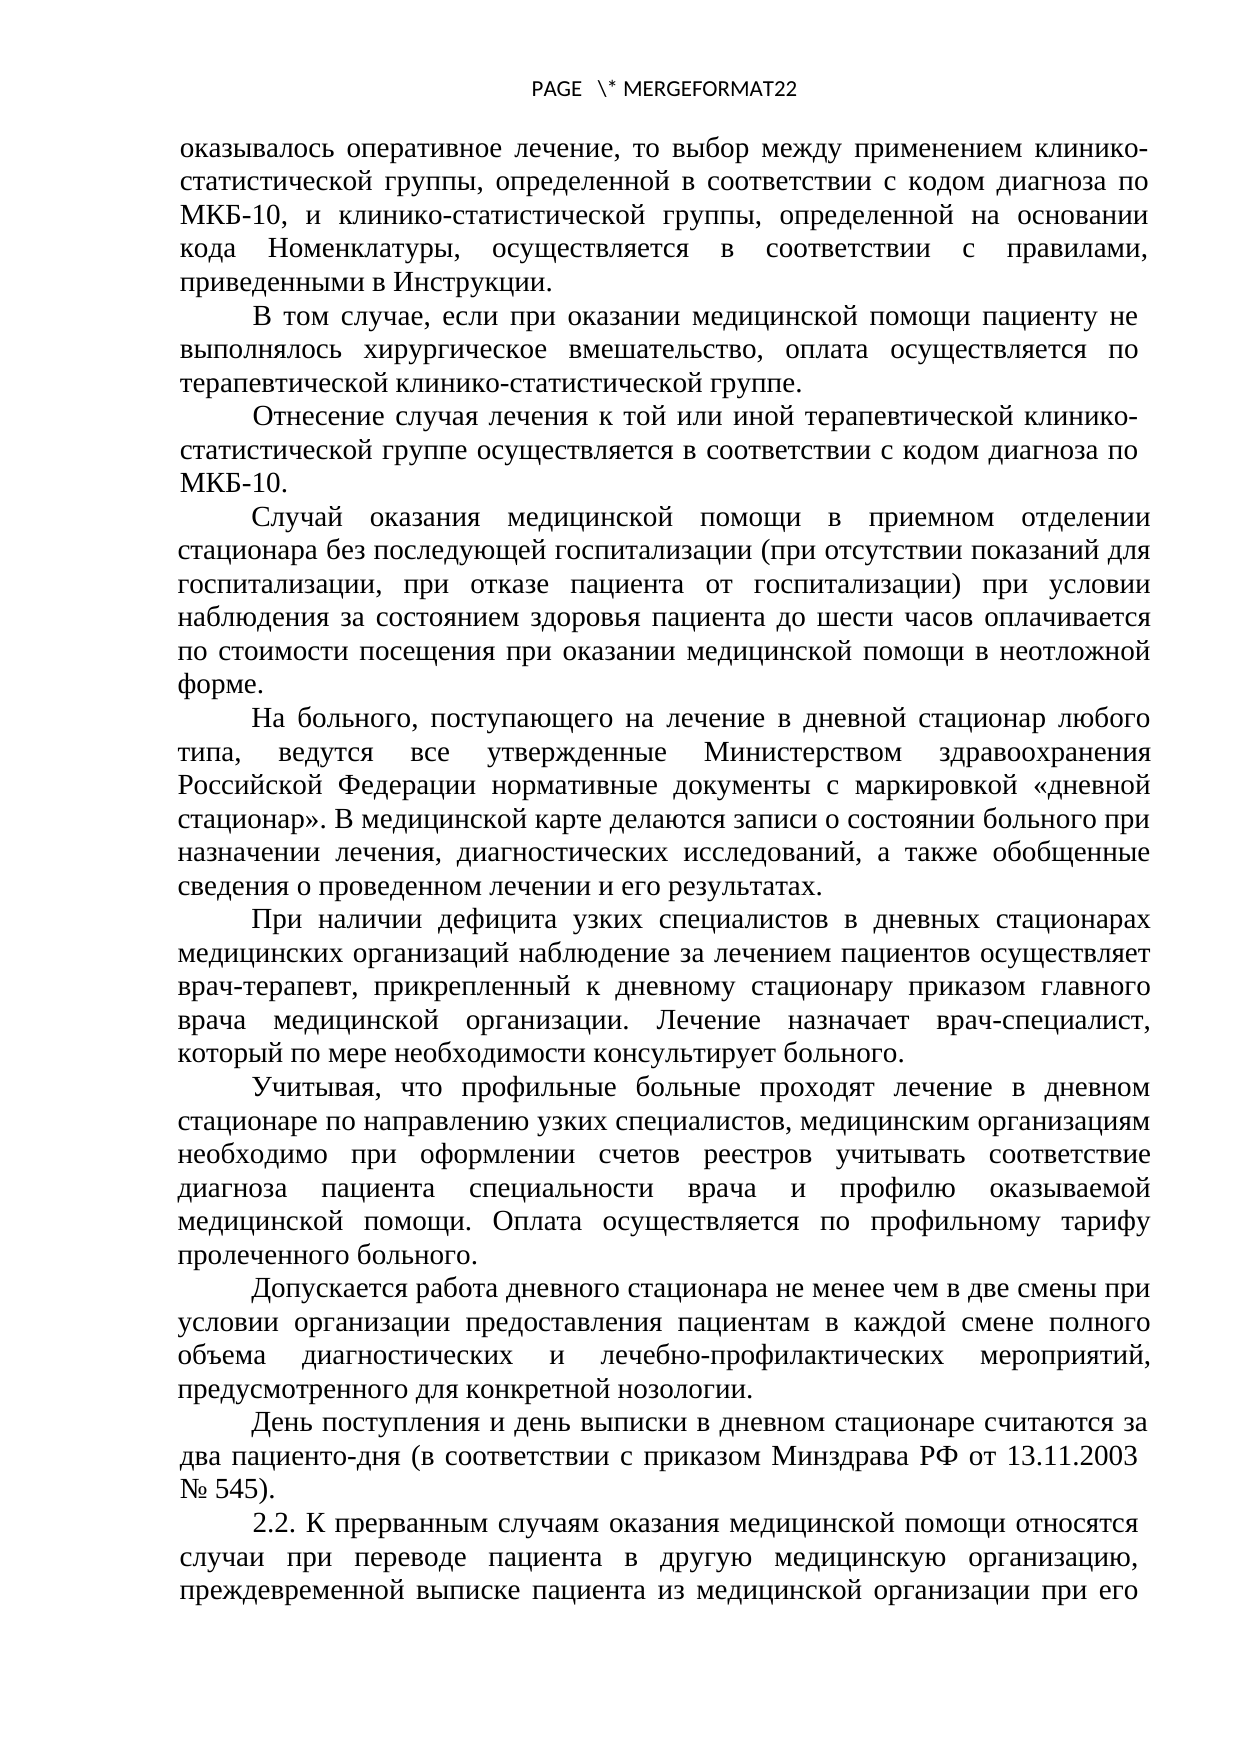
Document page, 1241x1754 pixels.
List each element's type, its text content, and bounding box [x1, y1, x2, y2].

text Случай оказания медицинской помощи в приемном отделении стационара без последующей госпитализации (при отсутствии показаний для госпитализации, при отказе пациента от госпитализации) при условии наблюдения за состоянием здоровья пациента до шести часов оплачивается по стоимости посещения при оказании медицинской помощи в неотложной форме. [177, 499, 1152, 700]
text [179, 130, 1149, 298]
text День поступления и день выписки в дневном стационаре считаются за два пациенто-дня (в соответствии с приказом Минздрава РФ от 13.11.2003 № 545). [179, 1404, 1149, 1505]
text В том случае, если при оказании медицинской помощи пациенту не выполнялось хирургическое вмешательство, оплата осуществляется по терапевтической клинико-статистической группе. [179, 298, 1139, 398]
text Допускается работа дневного стационара не менее чем в две смены при условии организации предоставления пациентам в каждой смене полного объема диагностических и лечебно-профилактических мероприятий, предусмотренного для конкретной нозологии. [177, 1270, 1152, 1404]
text Отнесение случая лечения к той или иной терапевтической клинико-статистической группе осуществляется в соответствии с кодом диагноза по МКБ-10. [179, 398, 1139, 499]
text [179, 1505, 1139, 1606]
text Учитывая, что профильные больные проходят лечение в дневном стационаре по направлению узких специалистов, медицинским организациям необходимо при оформлении счетов реестров учитывать соответствие диагноза пациента специальности врача и профилю оказываемой медицинской помощи. Оплата осуществляется по профильному тарифу пролеченного больного. [177, 1069, 1152, 1270]
text При наличии дефицита узких специалистов в дневных стационарах медицинских организаций наблюдение за лечением пациентов осуществляет врач-терапевт, прикрепленный к дневному стационару приказом главного врача медицинской организации. Лечение назначает врач-специалист, который по мере необходимости консультирует больного. [177, 901, 1152, 1069]
text На больного, поступающего на лечение в дневной стационар любого типа, ведутся все утвержденные Министерством здравоохранения Российской Федерации нормативные документы с маркировкой «дневной стационар». В медицинской карте делаются записи о состоянии больного при назначении лечения, диагностических исследований, а также обобщенные сведения о проведенном лечении и его результатах. [177, 700, 1152, 901]
